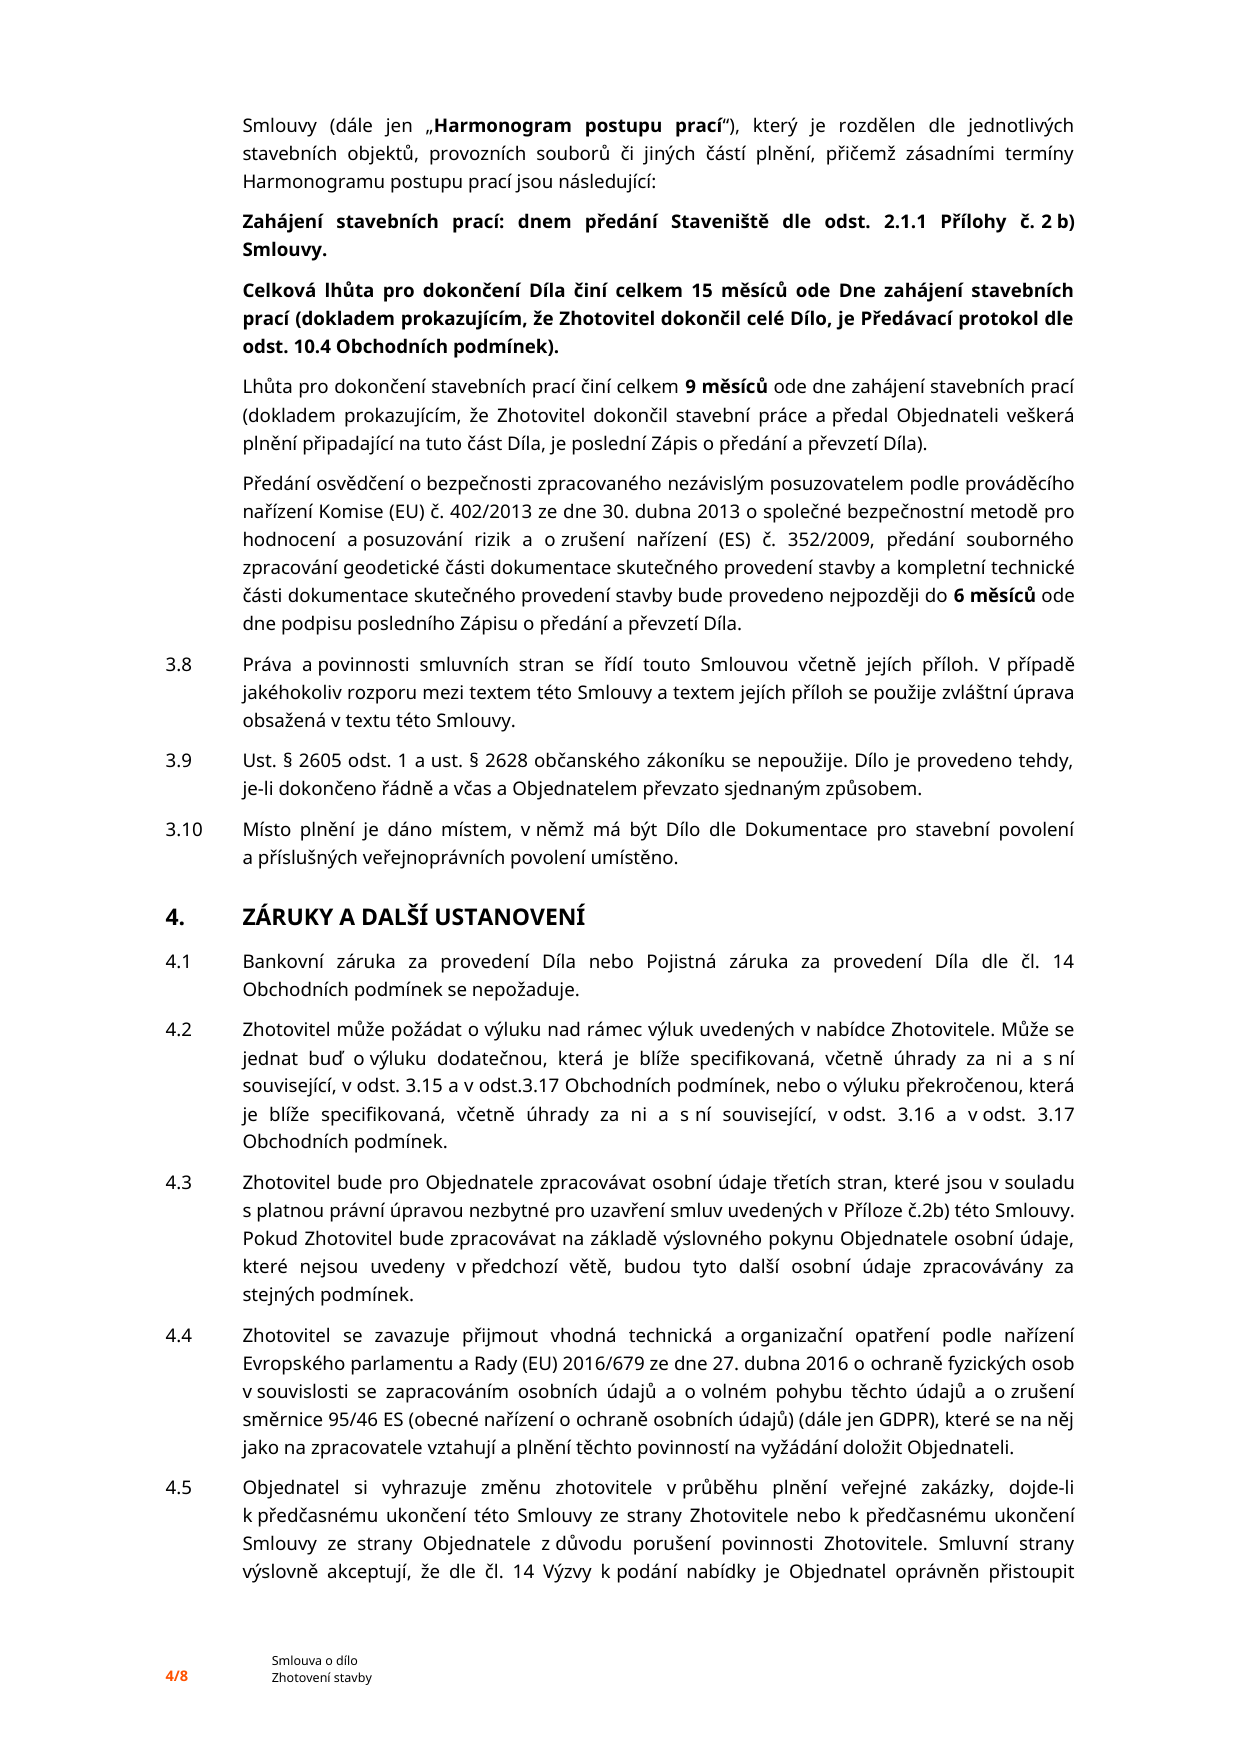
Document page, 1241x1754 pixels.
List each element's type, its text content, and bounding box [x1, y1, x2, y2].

text Lhůta pro dokončení stavebních prací činí celkem 9 měsíců ode dne zahájení stavebních prací (dokladem prokazujícím, že Zhotovitel dokončil stavební práce a předal Objednateli veškerá plnění připadající na tuto část Díla, je poslední Zápis o předání a převzetí Díla). [242, 374, 1075, 455]
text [165, 1474, 1075, 1584]
text Zhotovitel bude pro Objednatele zpracovávat osobní údaje třetích stran, které jsou v souladu s platnou právní úpravou nezbytné pro uzavření smluv uvedených v Příloze č.2b) této Smlouvy. Pokud Zhotovitel bude zpracovávat na základě výslovného pokynu Objednatele osobní údaje, které nejsou uvedeny v předchozí větě, budou tyto další osobní údaje zpracovávány za stejných podmínek. [165, 1169, 1075, 1307]
text Bankovní záruka za provedení Díla nebo Pojistná záruka za provedení Díla dle čl. 14 Obchodních podmínek se nepožaduje. [165, 948, 1075, 1002]
text Předání osvědčení o bezpečnosti zpracovaného nezávislým posuzovatelem podle prováděcího nařízení Komise (EU) č. 402/2013 ze dne 30. dubna 2013 o společné bezpečnostní metodě pro hodnocení a posuzování rizik a o zrušení nařízení (ES) č. 352/2009, předání souborného zpracování geodetické části dokumentace skutečného provedení stavby a kompletní technické části dokumentace skutečného provedení stavby bude provedeno nejpozději do 6 měsíců ode dne podpisu posledního Zápisu o předání a převzetí Díla. [242, 470, 1075, 636]
text Místo plnění je dáno místem, v němž má být Dílo dle Dokumentace pro stavební povolení a příslušných veřejnoprávních povolení umístěno. [165, 816, 1075, 870]
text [165, 112, 1075, 194]
text Zhotovitel může požádat o výluku nad rámec výluk uvedených v nabídce Zhotovitele. Může se jednat buď o výluku dodatečnou, která je blíže specifikovaná, včetně úhrady za ni a s ní související, v odst. 3.15 a v odst.3.17 Obchodních podmínek, nebo o výluku překročenou, která je blíže specifikovaná, včetně úhrady za ni a s ní související, v odst. 3.16 a v odst. 3.17 Obchodních podmínek. [165, 1017, 1075, 1154]
text Zahájení stavebních prací: dnem předání Staveniště dle odst. 2.1.1 Přílohy č. 2 b) Smlouvy. [242, 209, 1075, 262]
text Celková lhůta pro dokončení Díla činí celkem 15 měsíců ode Dne zahájení stavebních prací (dokladem prokazujícím, že Zhotovitel dokončil celé Dílo, je Předávací protokol dle odst. 10.4 Obchodních podmínek). [242, 277, 1075, 359]
text Zhotovitel se zavazuje přijmout vhodná technická a organizační opatření podle nařízení Evropského parlamentu a Rady (EU) 2016/679 ze dne 27. dubna 2016 o ochraně fyzických osob v souvislosti se zapracováním osobních údajů a o volném pohybu těchto údajů a o zrušení směrnice 95/46 ES (obecné nařízení o ochraně osobních údajů) (dále jen GDPR), které se na něj jako na zpracovatele vztahují a plnění těchto povinností na vyžádání doložit Objednateli. [165, 1322, 1075, 1459]
text Práva a povinnosti smluvních stran se řídí touto Smlouvou včetně jejích příloh. V případě jakéhokoliv rozporu mezi textem této Smlouvy a textem jejích příloh se použije zvláštní úprava obsažená v textu této Smlouvy. [165, 651, 1075, 733]
text ZÁRUKY A DALŠÍ USTANOVENÍ [165, 901, 1075, 933]
text Ust. § 2605 odst. 1 a ust. § 2628 občanského zákoníku se nepoužije. Dílo je provedeno tehdy, je-li dokončeno řádně a včas a Objednatelem převzato sjednaným způsobem. [165, 748, 1075, 801]
